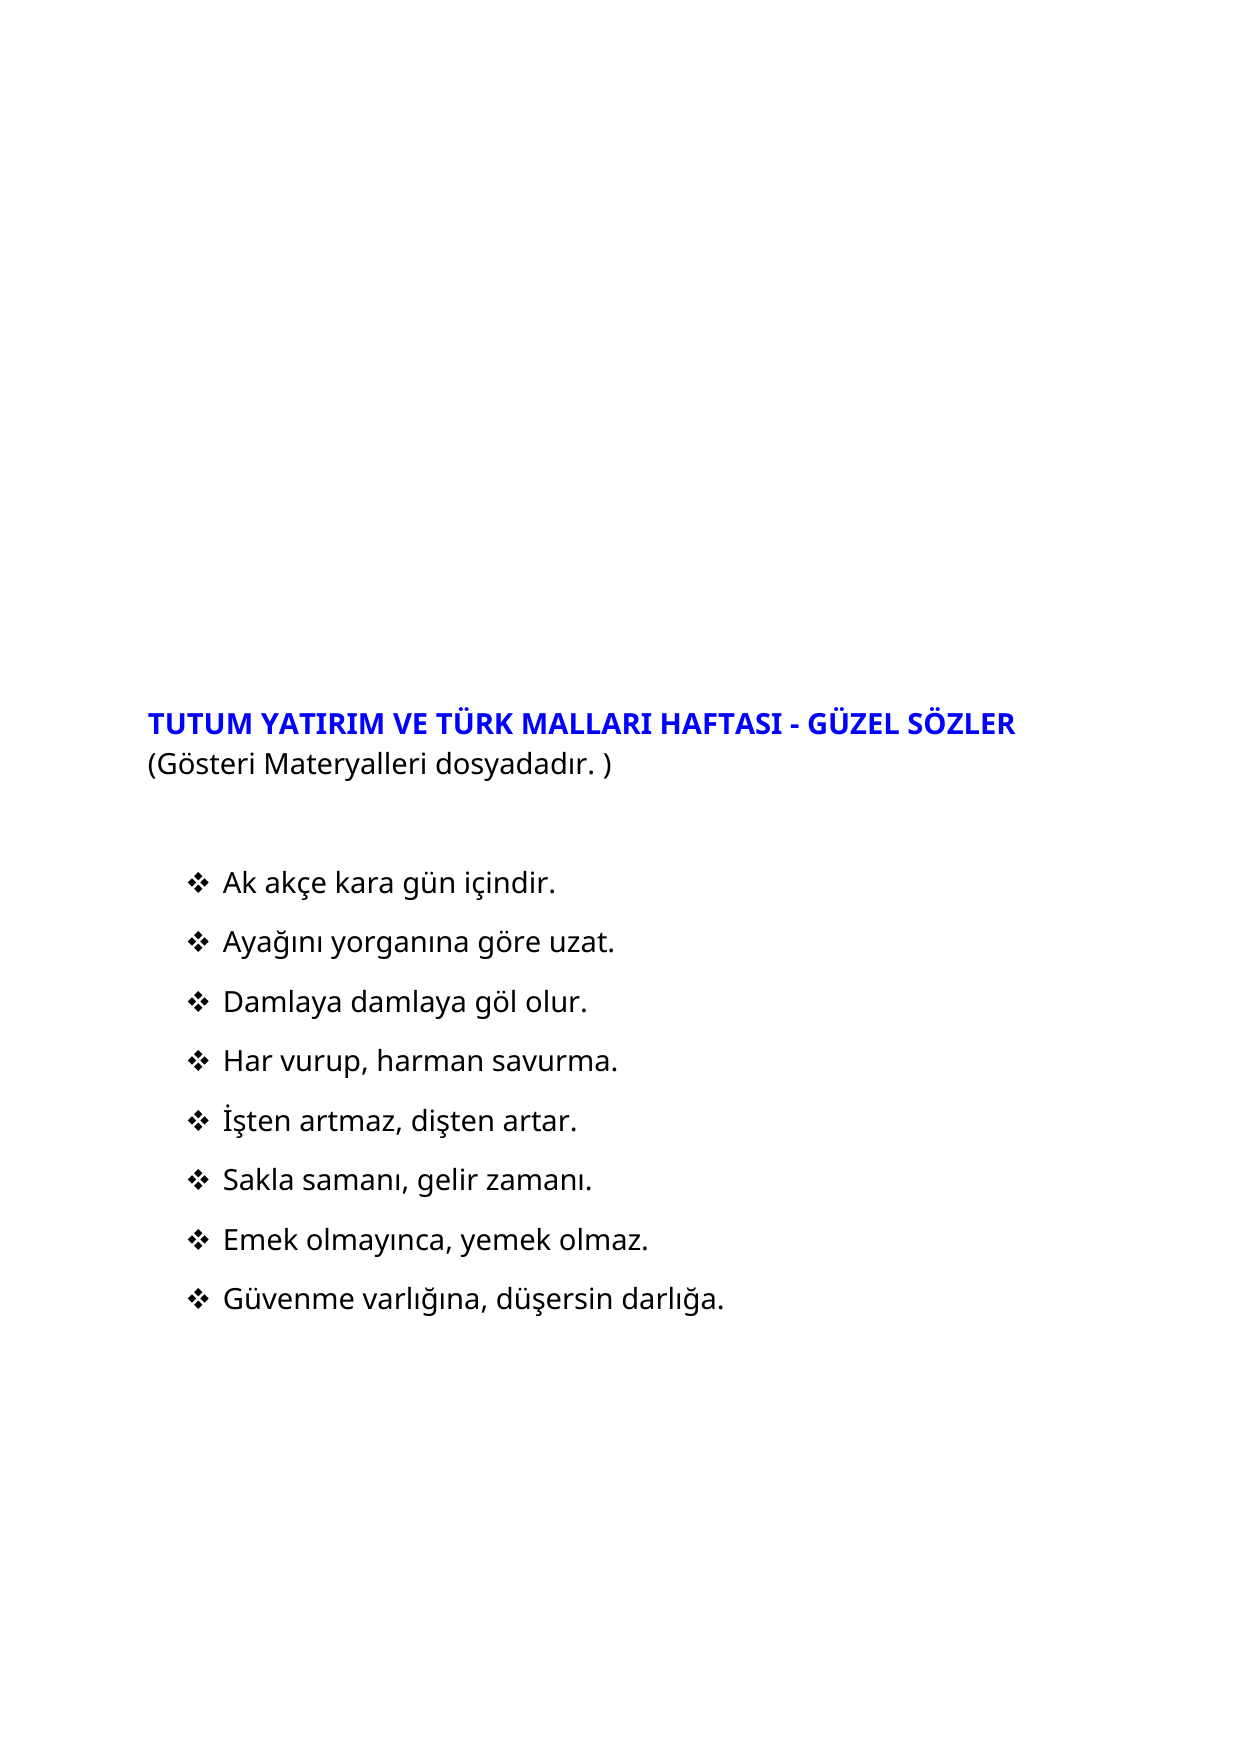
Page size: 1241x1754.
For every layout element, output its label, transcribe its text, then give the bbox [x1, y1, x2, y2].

list İşten artmaz, dişten artar. [185, 1100, 1093, 1139]
text (Gösteri Materyalleri dosyadadır. ) [148, 743, 1093, 783]
text TUTUM YATIRIM VE TÜRK MALLARI HAFTASI - GÜZEL SÖZLER [148, 703, 1093, 743]
list Har vurup, harman savurma. [185, 1040, 1093, 1080]
list Damlaya damlaya göl olur. [185, 981, 1093, 1021]
list Sakla samanı, gelir zamanı. [185, 1159, 1093, 1199]
list Güvenme varlığına, düşersin darlığa. [185, 1278, 1093, 1318]
list Ayağını yorganına göre uzat. [185, 921, 1093, 961]
list Ak akçe kara gün içindir. [185, 862, 1093, 902]
list Emek olmayınca, yemek olmaz. [185, 1219, 1093, 1258]
